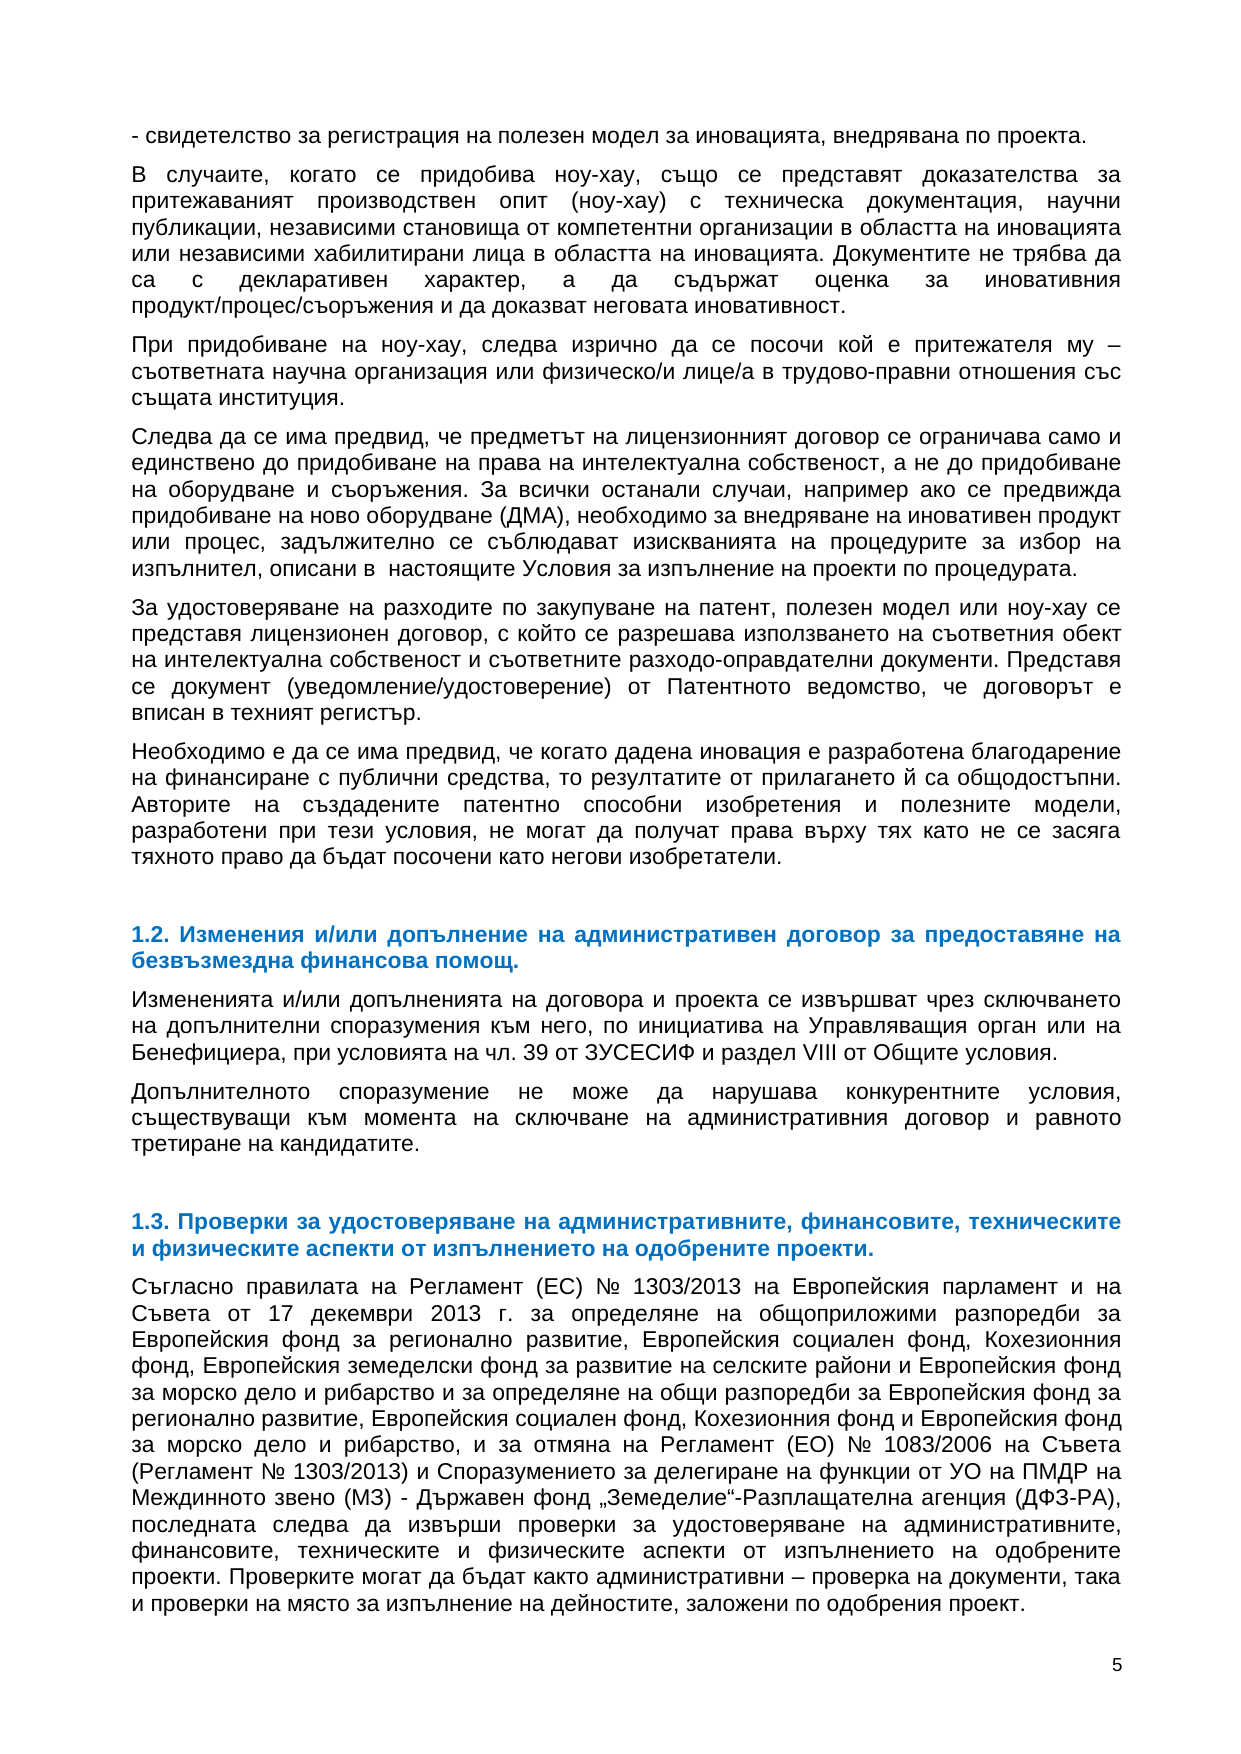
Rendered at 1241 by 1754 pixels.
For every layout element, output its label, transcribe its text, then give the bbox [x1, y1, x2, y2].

text Измененията и/или допълненията на договора и проекта се извършват чрез сключването на допълнителни споразумения към него, по инициатива на Управляващия орган или на Бенефициера, при условията на чл. 39 от ЗУСЕСИФ и раздел VIII от Общите условия. [131, 986, 1122, 1065]
text Следва да се има предвид, че предметът на лицензионният договор се ограничава само и единствено до придобиване на права на интелектуална собственост, а не до придобиване на оборудване и съоръжения. За всички останали случаи, например ако се предвижда придобиване на ново оборудване (ДМА), необходимо за внедряване на иновативен продукт или процес, задължително се съблюдават изискванията на процедурите за избор на изпълнител, описани в настоящите Условия за изпълнение на проекти по процедурата. [131, 423, 1122, 581]
text В случаите, когато се придобива ноу-хау, също се представят доказателства за притежаваният производствен опит (ноу-хау) с техническа документация, научни публикации, независими становища от компетентни организации в областта на иновацията или независими хабилитирани лица в областта на иновацията. Документите не трябва да са с декларативен характер, а да съдържат оценка за иновативния продукт/процес/съоръжения и да доказват неговата иновативност. [131, 161, 1122, 319]
text За удостоверяване на разходите по закупуване на патент, полезен модел или ноу-хау се представя лицензионен договор, с който се разрешава използването на съответния обект на интелектуална собственост и съответните разходо-оправдателни документи. Представя се документ (уведомление/удостоверение) от Патентното ведомство, че договорът е вписан в техният регистър. [131, 593, 1122, 725]
text Необходимо е да се има предвид, че когато дадена иновация е разработена благодарение на финансиране с публични средства, то резултатите от прилагането й са общодостъпни. Авторите на създадените патентно способни изобретения и полезните модели, разработени при тези условия, не могат да получат права върху тях като не се засяга тяхното право да бъдат посочени като негови изобретатели. [131, 738, 1122, 869]
text 1.3. Проверки за удостоверяване на административните, финансовите, техническите и физическите аспекти от изпълнението на одобрените проекти. [131, 1208, 1122, 1261]
text При придобиване на ноу-хау, следва изрично да се посочи кой е притежателя му –съответната научна организация или физическо/и лице/а в трудово-правни отношения със същата институция. [131, 331, 1122, 410]
text 1.2. Изменения и/или допълнение на административен договор за предоставяне на безвъзмездна финансова помощ. [131, 921, 1122, 974]
text Допълнителното споразумение не може да нарушава конкурентните условия, съществуващи към момента на сключване на административния договор и равното третиране на кандидатите. [131, 1078, 1122, 1157]
text Съгласно правилата на Регламент (ЕС) № 1303/2013 на Европейския парламент и на Съвета от 17 декември 2013 г. за определяне на общоприложими разпоредби за Европейския фонд за регионално развитие, Европейския социален фонд, Кохезионния фонд, Европейския земеделски фонд за развитие на селските райони и Европейския фонд за морско дело и рибарство и за определяне на общи разпоредби за Европейския фонд за регионално развитие, Европейския социален фонд, Кохезионния фонд и Европейския фонд за морско дело и рибарство, и за отмяна на Регламент (ЕО) № 1083/2006 на Съвета (Регламент № 1303/2013) и Споразумението за делегиране на функции от УО на ПМДР на Междинното звено (МЗ) - Държавен фонд „Земеделие“-Разплащателна агенция (ДФЗ-РА), последната следва да извърши проверки за удостоверяване на административните, финансовите, техническите и физическите аспекти от изпълнението на одобрените проекти. Проверките могат да бъдат както административни – проверка на документи, така и проверки на място за изпълнение на дейностите, заложени по одобрения проект. [131, 1273, 1122, 1616]
text - свидетелство за регистрация на полезен модел за иновацията, внедрявана по проекта. [131, 122, 1122, 148]
